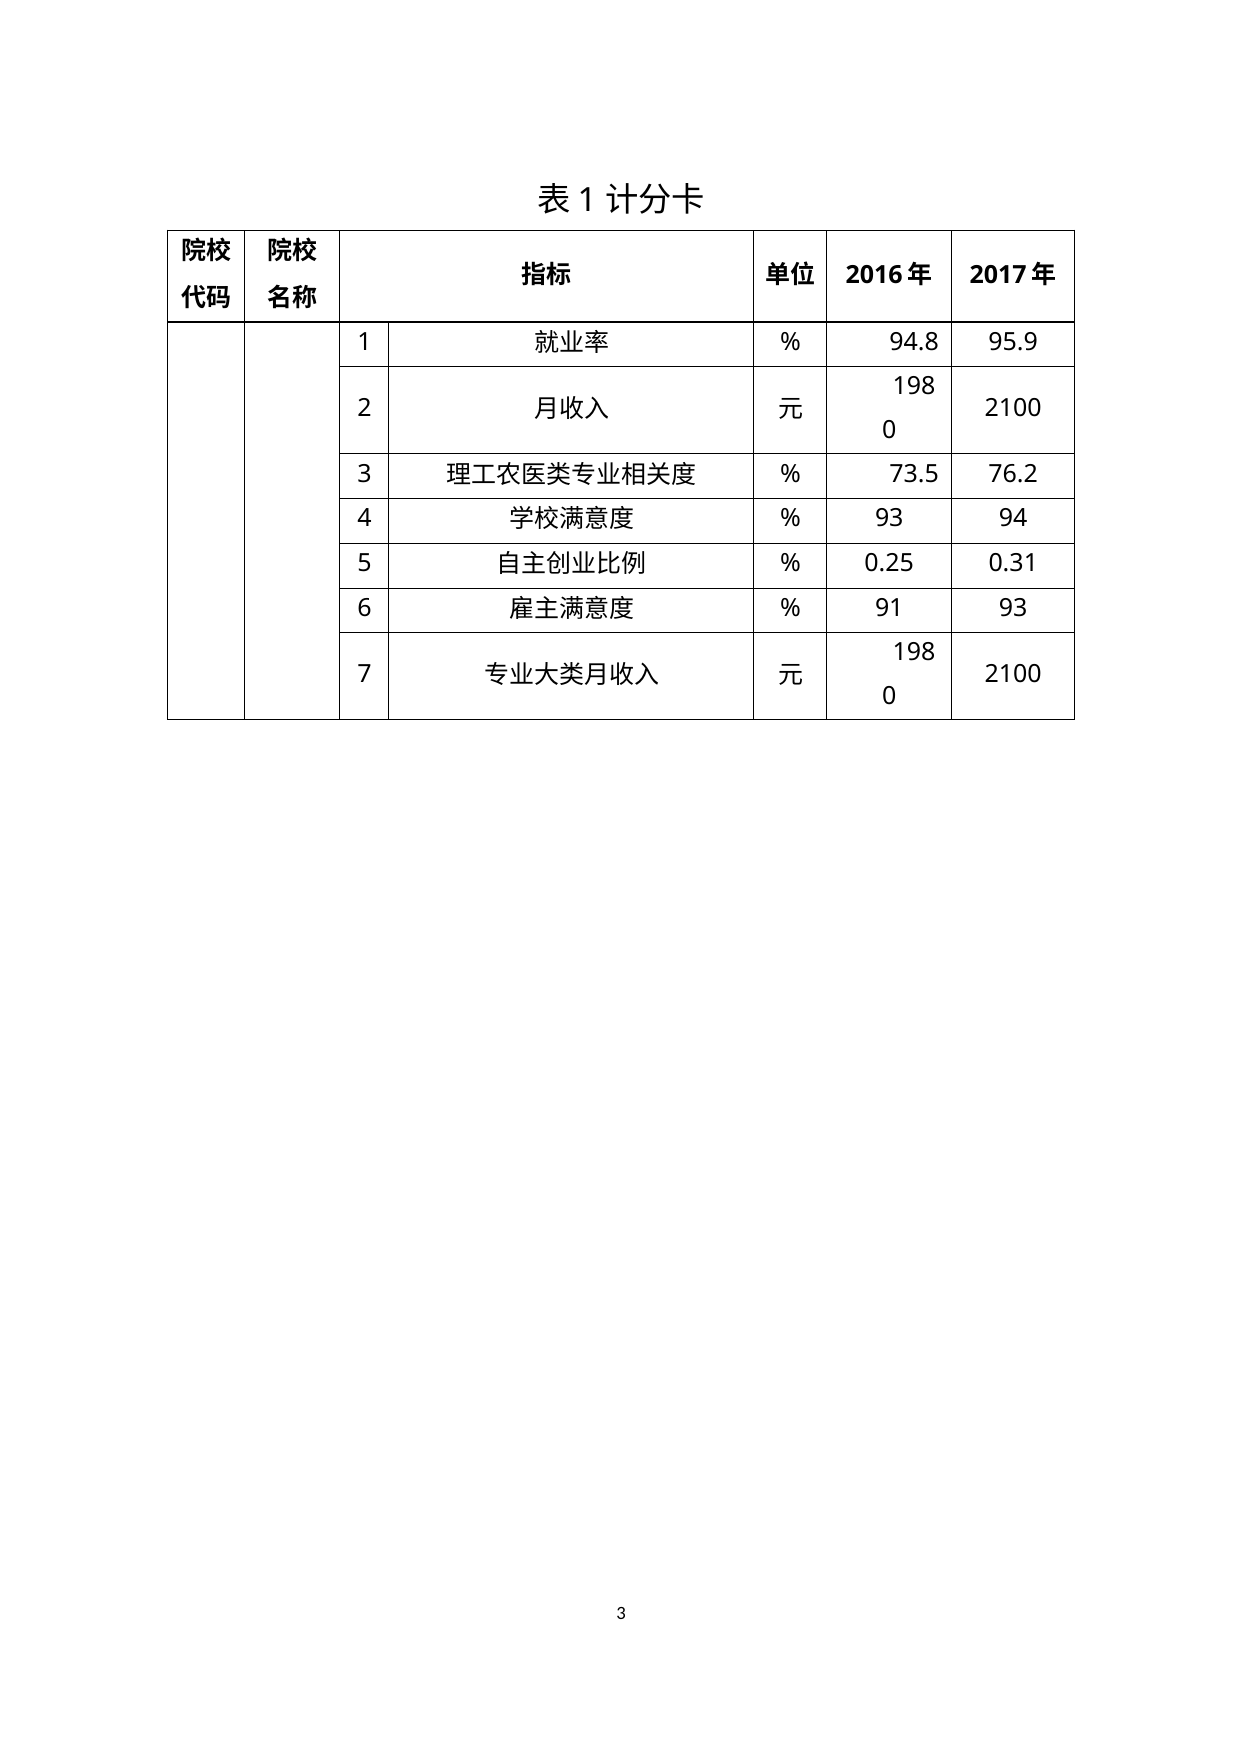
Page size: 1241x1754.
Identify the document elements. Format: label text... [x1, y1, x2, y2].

table_cell 元 [754, 633, 826, 719]
table_cell 就业率 [389, 323, 753, 366]
table_cell 专业大类月收入 [389, 633, 753, 719]
table_cell % [754, 544, 826, 587]
table_cell % [754, 323, 826, 366]
table_cell 理工农医类专业相关度 [389, 454, 753, 498]
table_header 院校名称 [245, 231, 339, 321]
table_cell 3 [340, 454, 388, 498]
table_cell 2100 [952, 367, 1074, 453]
table_cell [245, 323, 339, 719]
table_cell 5 [340, 544, 388, 587]
table_header 院校代码 [168, 231, 244, 321]
table_header 指标 [340, 231, 753, 321]
table_cell 93 [827, 499, 951, 543]
text 表1 计分卡 [189, 164, 1053, 229]
table_header 2017年 [952, 231, 1074, 321]
table_cell 94 [952, 499, 1074, 543]
table_cell 76.2 [952, 454, 1074, 498]
table_cell 自主创业比例 [389, 544, 753, 587]
table_cell 94.8 [827, 323, 951, 366]
table_cell 73.5 [827, 454, 951, 498]
table_cell 雇主满意度 [389, 589, 753, 632]
table_cell 93 [952, 589, 1074, 632]
table_cell 2 [340, 367, 388, 453]
table_cell 月收入 [389, 367, 753, 453]
table_cell % [754, 589, 826, 632]
table_cell 1 [340, 323, 388, 366]
table_cell 1980 [827, 633, 951, 719]
table_cell 6 [340, 589, 388, 632]
table_header 单位 [754, 231, 826, 321]
table_cell 元 [754, 367, 826, 453]
table_cell 2100 [952, 633, 1074, 719]
table_cell 0.31 [952, 544, 1074, 587]
table_cell 4 [340, 499, 388, 543]
table_cell % [754, 454, 826, 498]
table_cell 0.25 [827, 544, 951, 587]
table_cell 1980 [827, 367, 951, 453]
table_cell 7 [340, 633, 388, 719]
table_cell [168, 323, 244, 719]
table_cell 95.9 [952, 323, 1074, 366]
table_header 2016年 [827, 231, 951, 321]
table_cell % [754, 499, 826, 543]
table_cell 学校满意度 [389, 499, 753, 543]
table_cell 91 [827, 589, 951, 632]
